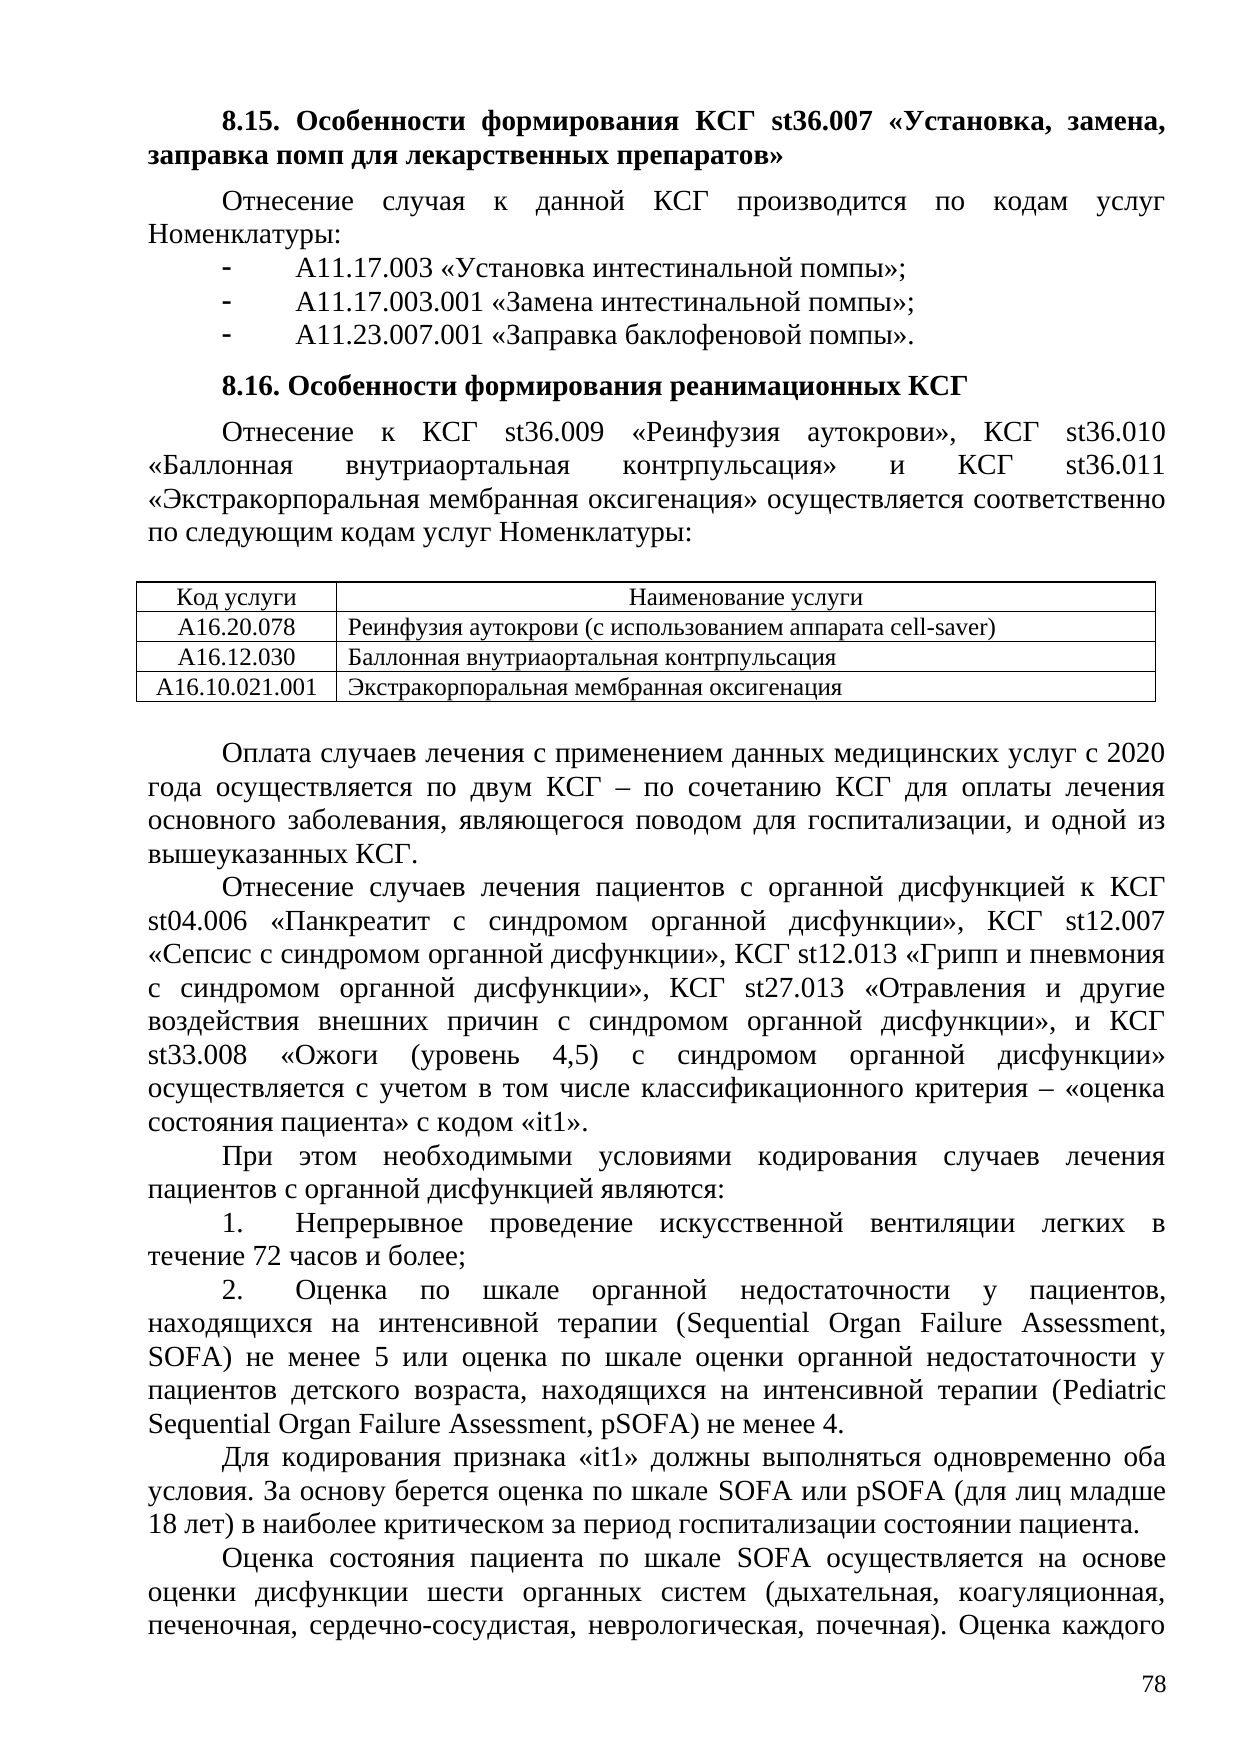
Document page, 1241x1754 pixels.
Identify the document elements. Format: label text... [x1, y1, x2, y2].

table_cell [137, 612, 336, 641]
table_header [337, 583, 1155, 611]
list A11.17.003.001 «Замена интестинальной помпы»; [148, 284, 1166, 317]
text При этом необходимыми условиями кодирования случаев лечения пациентов с органной дисфункцией являются: [148, 1138, 1166, 1205]
subtitle 8.16. Особенности формирования реанимационных КСГ [148, 368, 1166, 401]
text Отнесение к КСГ st36.009 «Реинфузия аутокрови», КСГ st36.010 «Баллонная внутриаортальная контрпульсация» и КСГ st36.011 «Экстракорпоральная мембранная оксигенация» осуществляется соответственно по следующим кодам услуг Номенклатуры: [148, 414, 1166, 548]
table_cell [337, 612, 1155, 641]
list A11.23.007.001 «Заправка баклофеновой помпы». [148, 317, 1166, 351]
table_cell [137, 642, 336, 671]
subtitle 8.15. Особенности формирования КСГ st36.007 «Установка, замена, заправка помп для лекарственных препаратов» [148, 103, 1166, 170]
text Оплата случаев лечения с применением данных медицинских услуг с 2020 года осуществляется по двум КСГ – по сочетанию КСГ для оплаты лечения основного заболевания, являющегося поводом для госпитализации, и одной из вышеуказанных КСГ. [148, 735, 1166, 869]
list A11.17.003 «Установка интестинальной помпы»; [148, 250, 1166, 284]
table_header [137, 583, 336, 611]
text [148, 1540, 1166, 1641]
text Отнесение случаев лечения пациентов с органной дисфункцией к КСГ st04.006 «Панкреатит с синдромом органной дисфункции», КСГ st12.007 «Сепсис с синдромом органной дисфункции», КСГ st12.013 «Грипп и пневмония с синдромом органной дисфункции», КСГ st27.013 «Отравления и другие воздействия внешних причин с синдромом органной дисфункции», и КСГ st33.008 «Ожоги (уровень 4,5) с синдромом органной дисфункции» осуществляется с учетом в том числе классификационного критерия – «оценка состояния пациента» с кодом «it1». [148, 869, 1166, 1138]
list Оценка по шкале органной недостаточности у пациентов, находящихся на интенсивной терапии (Sequential Organ Failure Assessment, SOFA) не менее 5 или оценка по шкале оценки органной недостаточности у пациентов детского возраста, находящихся на интенсивной терапии (Pediatric Sequential Organ Failure Assessment, pSOFA) не менее 4. [148, 1272, 1166, 1439]
text Для кодирования признака «it1» должны выполняться одновременно оба условия. За основу берется оценка по шкале SOFA или pSOFA (для лиц младше 18 лет) в наиболее критическом за период госпитализации состоянии пациента. [148, 1439, 1166, 1540]
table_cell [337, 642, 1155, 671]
text Отнесение случая к данной КСГ производится по кодам услуг Номенклатуры: [148, 183, 1166, 250]
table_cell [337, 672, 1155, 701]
list Непрерывное проведение искусственной вентиляции легких в течение 72 часов и более; [148, 1205, 1166, 1272]
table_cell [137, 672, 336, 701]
